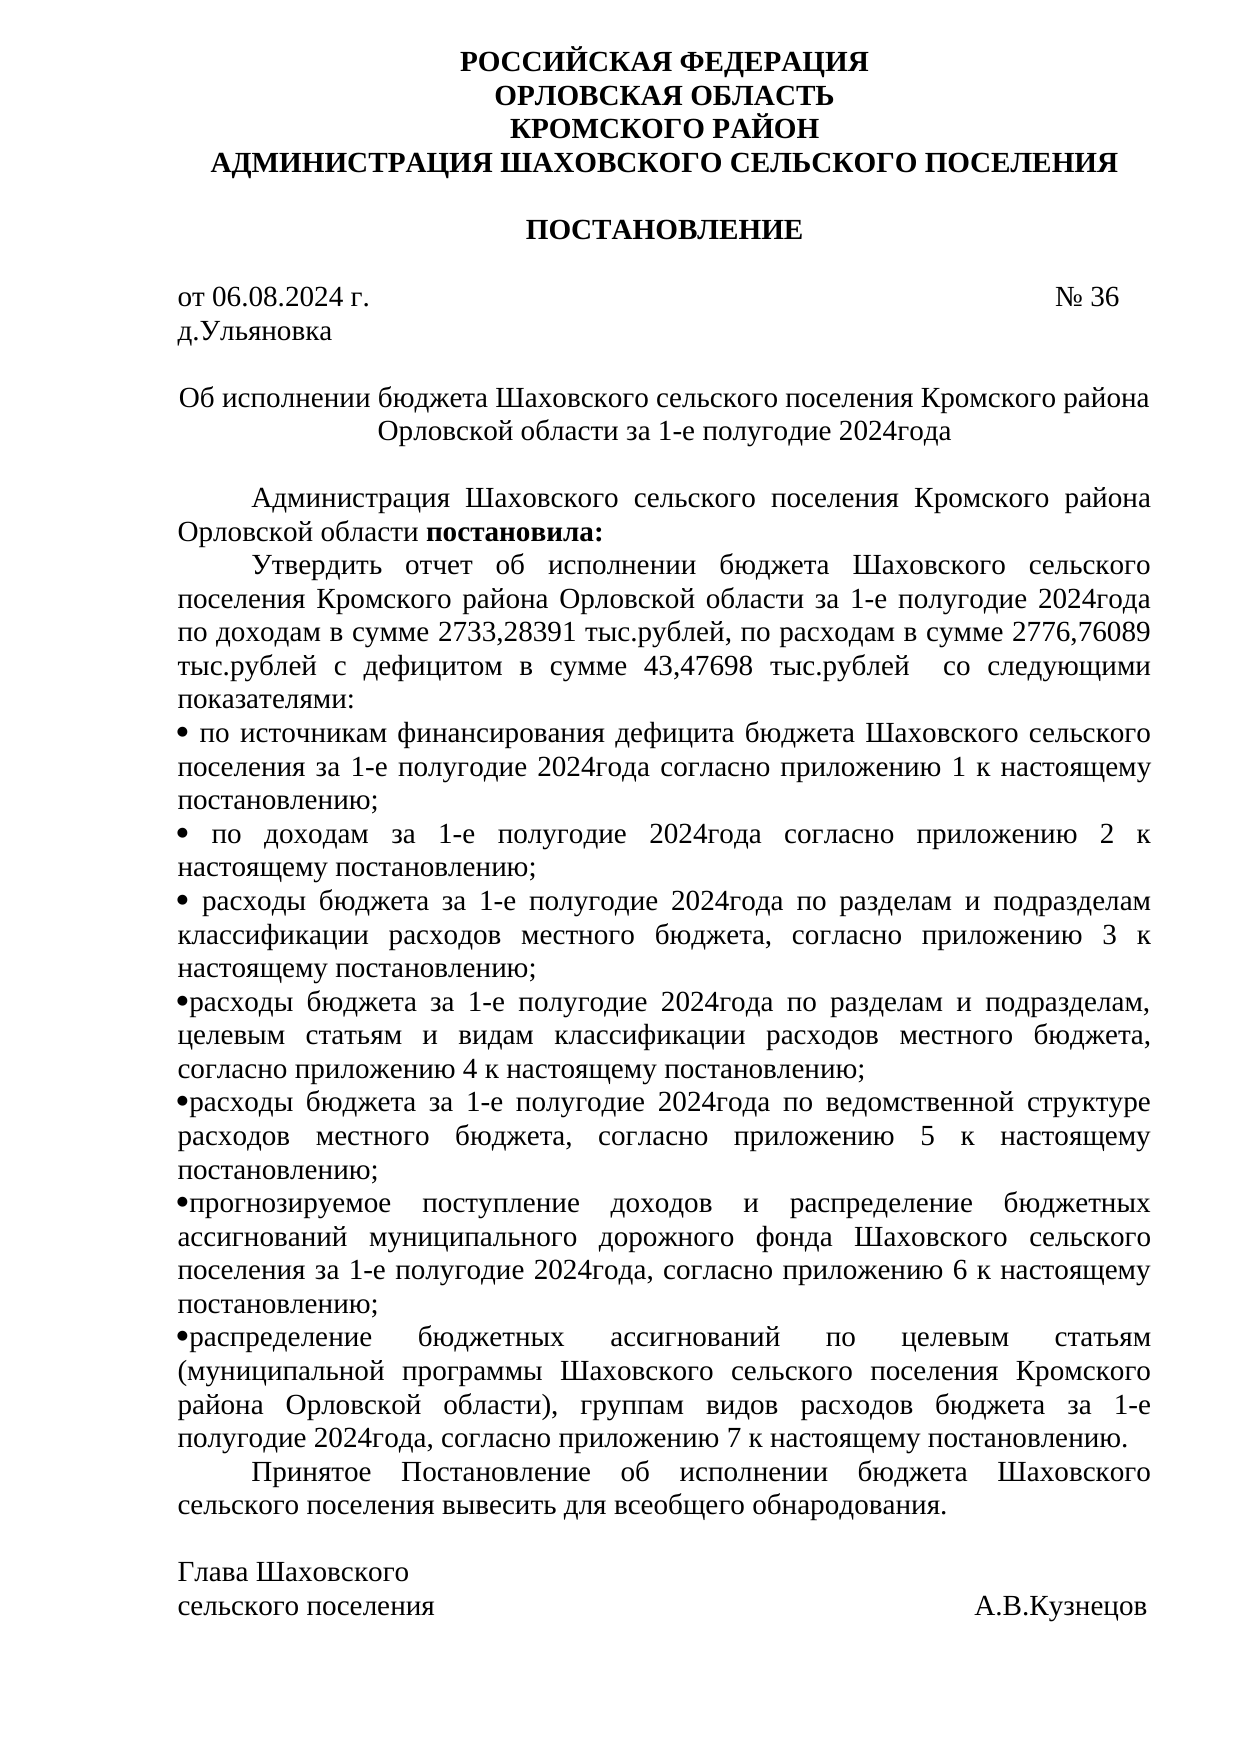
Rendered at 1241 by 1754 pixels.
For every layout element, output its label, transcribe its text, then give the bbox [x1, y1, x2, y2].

text Глава Шаховского [177, 1554, 1152, 1588]
text Об исполнении бюджета Шаховского сельского поселения Кромского района Орловской области за 1-е полугодие 2024года [177, 380, 1152, 447]
text д.Ульяновка [177, 313, 1152, 346]
list расходы бюджета за 1-е полугодие 2024года по ведомственной структуре расходов местного бюджета, согласно приложению 5 к настоящему постановлению; [177, 1084, 1152, 1185]
list по источникам финансирования дефицита бюджета Шаховского сельского поселения за 1-е полугодие 2024года согласно приложению 1 к настоящему постановлению; [177, 715, 1152, 816]
list распределение бюджетных ассигнований по целевым статьям (муниципальной программы Шаховского сельского поселения Кромского района Орловской области), группам видов расходов бюджета за 1-е полугодие 2024года, согласно приложению 7 к настоящему постановлению. [177, 1319, 1152, 1454]
text ПОСТАНОВЛЕНИЕ [177, 212, 1152, 246]
text Принятое Постановление об исполнении бюджета Шаховского сельского поселения вывесить для всеобщего обнародования. [177, 1454, 1152, 1521]
text Утвердить отчет об исполнении бюджета Шаховского сельского поселения Кромского района Орловской области за 1-е полугодие 2024года по доходам в сумме 2733,28391 тыс.рублей, по расходам в сумме 2776,76089 тыс.рублей с дефицитом в сумме 43,47698 тыс.рублей со следующими показателями: [177, 547, 1152, 715]
text АДМИНИСТРАЦИЯ ШАХОВСКОГО СЕЛЬСКОГО ПОСЕЛЕНИЯ [177, 145, 1152, 178]
list расходы бюджета за 1-е полугодие 2024года по разделам и подразделам, целевым статьям и видам классификации расходов местного бюджета, согласно приложению 4 к настоящему постановлению; [177, 984, 1152, 1084]
list прогнозируемое поступление доходов и распределение бюджетных ассигнований муниципального дорожного фонда Шаховского сельского поселения за 1-е полугодие 2024года, согласно приложению 6 к настоящему постановлению; [177, 1185, 1152, 1319]
list по доходам за 1-е полугодие 2024года согласно приложению 2 к настоящему постановлению; [177, 816, 1152, 883]
text КРОМСКОГО РАЙОН [177, 111, 1152, 145]
text Администрация Шаховского сельского поселения Кромского района Орловской области постановила: [177, 480, 1152, 547]
list расходы бюджета за 1-е полугодие 2024года по разделам и подразделам классификации расходов местного бюджета, согласно приложению 3 к настоящему постановлению; [177, 883, 1152, 984]
text от 06.08.2024 г. № 36 [177, 279, 1152, 313]
text сельского поселения А.В.Кузнецов [177, 1588, 1152, 1622]
text ОРЛОВСКАЯ ОБЛАСТЬ [177, 78, 1152, 111]
text РОССИЙСКАЯ ФЕДЕРАЦИЯ [177, 44, 1152, 78]
